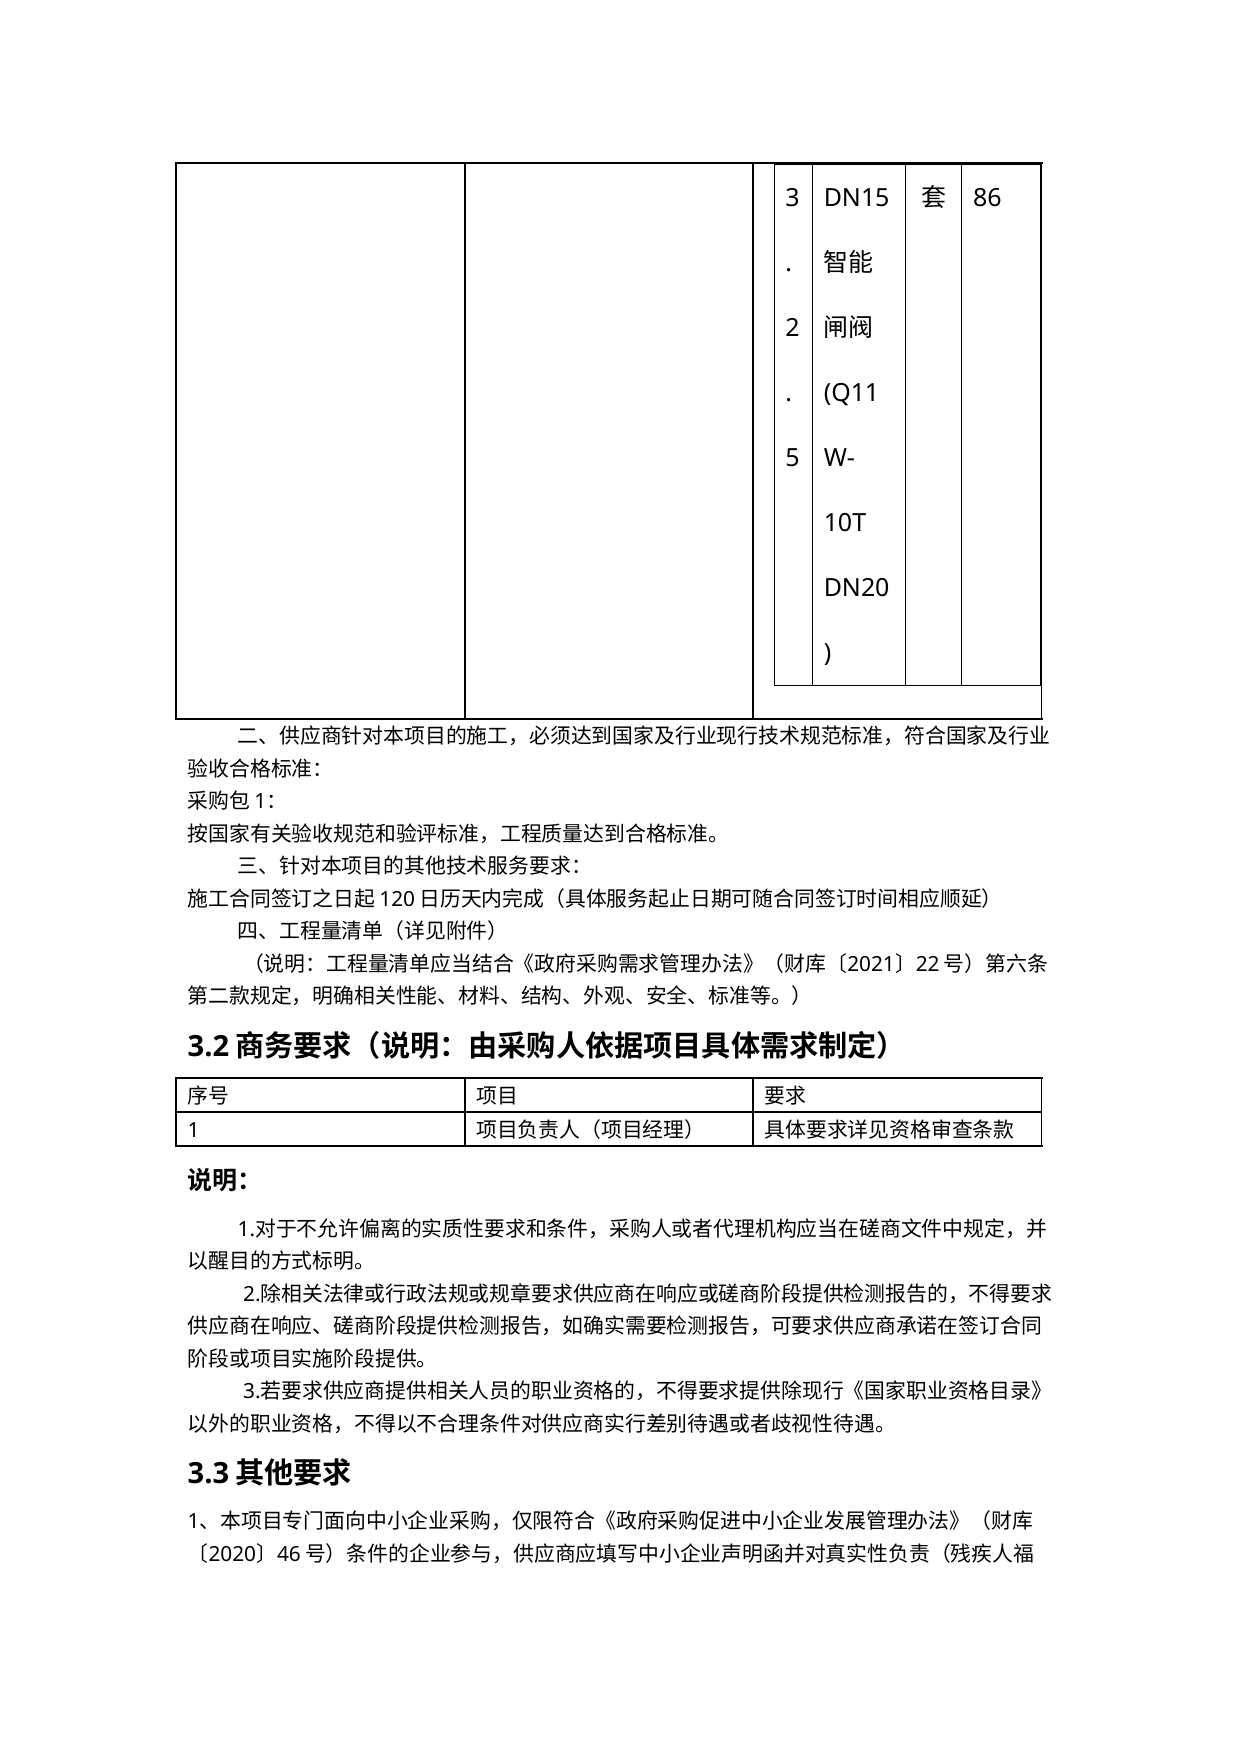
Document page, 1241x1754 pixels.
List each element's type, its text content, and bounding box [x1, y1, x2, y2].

text 三、针对本项目的其他技术服务要求： [187, 850, 1053, 882]
text 采购包1： [187, 785, 1053, 817]
table_cell 具体要求详见资格审查条款 [754, 1113, 1041, 1145]
table_cell 1 [177, 164, 464, 718]
table_cell 1 [177, 1113, 464, 1145]
text 1.对于不允许偏离的实质性要求和条件，采购人或者代理机构应当在磋商文件中规定，并以醒目的方式标明。 [187, 1212, 1053, 1277]
text 2.除相关法律或行政法规或规章要求供应商在响应或磋商阶段提供检测报告的，不得要求供应商在响应、磋商阶段提供检测报告，如确实需要检测报告，可要求供应商承诺在签订合同阶段或项目实施阶段提供。 [187, 1277, 1053, 1374]
table_cell 项目负责人（项目经理） [466, 1113, 752, 1145]
text 按国家有关验收规范和验评标准，工程质量达到合格标准。 [187, 817, 1053, 850]
table_cell [466, 164, 752, 718]
table_header 序号 [177, 1079, 464, 1111]
text （说明：工程量清单应当结合《政府采购需求管理办法》（财库〔2021〕22号）第六条第二款规定，明确相关性能、材料、结构、外观、安全、标准等。） [187, 947, 1053, 1012]
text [187, 1504, 1053, 1569]
text 施工合同签订之日起120日历天内完成（具体服务起止日期可随合同签订时间相应顺延） [187, 882, 1053, 915]
text 说明： [187, 1147, 1053, 1212]
text 四、工程量清单（详见附件） [187, 915, 1053, 947]
table_header 项目 [466, 1079, 752, 1111]
text 二、供应商针对本项目的施工，必须达到国家及行业现行技术规范标准，符合国家及行业验收合格标准： [187, 720, 1053, 785]
text 3.3其他要求 [187, 1439, 1053, 1504]
text 3.2商务要求（说明：由采购人依据项目具体需求制定） [187, 1012, 1053, 1077]
text 3.若要求供应商提供相关人员的职业资格的，不得要求提供除现行《国家职业资格目录》以外的职业资格，不得以不合理条件对供应商实行差别待遇或者歧视性待遇。 [187, 1374, 1053, 1439]
table_header 要求 [754, 1079, 1041, 1111]
